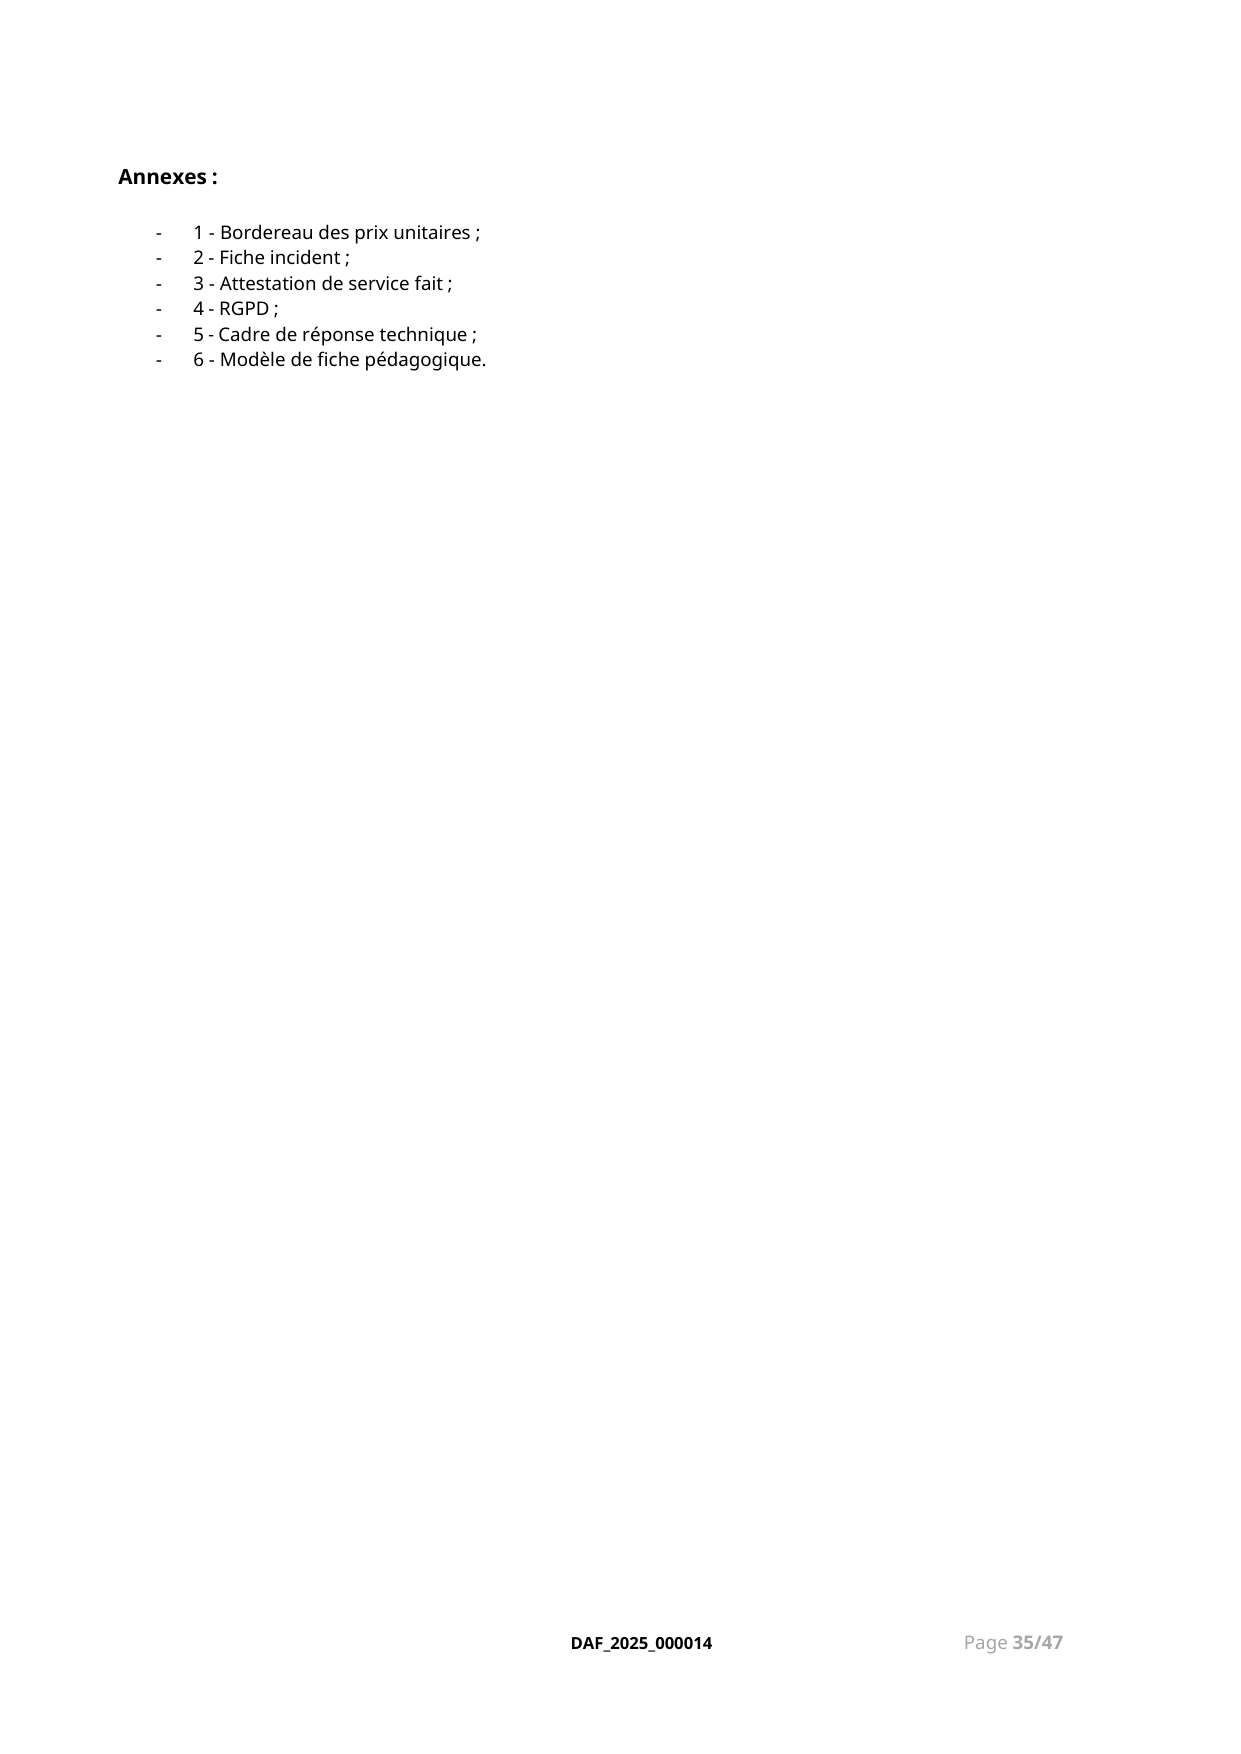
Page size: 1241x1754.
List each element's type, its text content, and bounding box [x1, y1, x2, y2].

list 5 - Cadre de réponse technique ; [156, 321, 1181, 347]
list 1 - Bordereau des prix unitaires ; [156, 219, 1181, 244]
list 4 - RGPD ; [156, 296, 1181, 321]
list 2 - Fiche incident ; [156, 244, 1181, 270]
list 6 - Modèle de fiche pédagogique. [156, 347, 1181, 372]
list 3 - Attestation de service fait ; [156, 270, 1181, 296]
text Annexes : [118, 162, 1181, 191]
